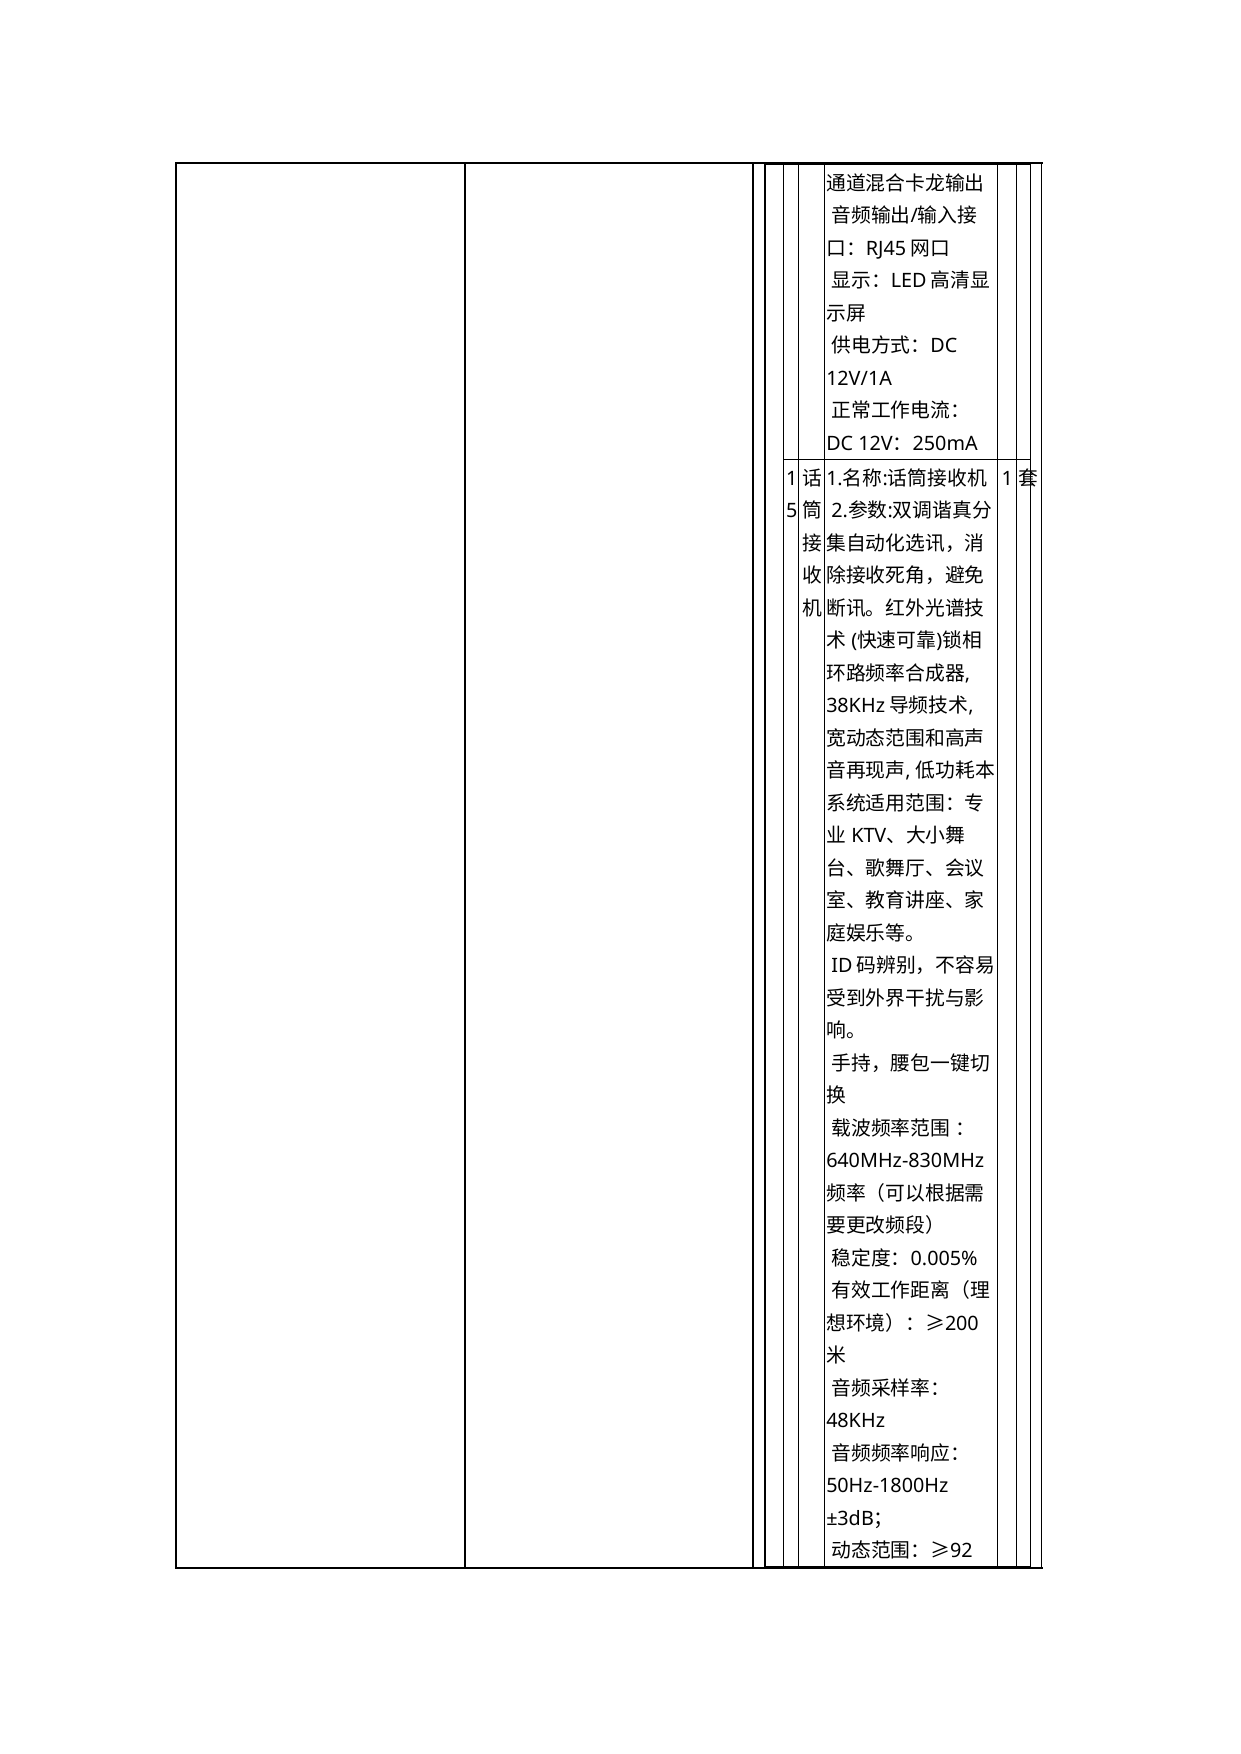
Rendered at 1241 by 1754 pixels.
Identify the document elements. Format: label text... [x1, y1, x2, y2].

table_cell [998, 460, 1016, 1566]
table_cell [1017, 165, 1030, 459]
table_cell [825, 460, 997, 1566]
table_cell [799, 460, 824, 1566]
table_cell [784, 460, 798, 1566]
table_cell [766, 165, 783, 1566]
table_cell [1031, 164, 1041, 1567]
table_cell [799, 165, 824, 459]
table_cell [825, 165, 997, 459]
table_cell 1 [177, 164, 464, 1567]
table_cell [784, 165, 798, 459]
table_cell [466, 164, 752, 1567]
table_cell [754, 164, 764, 1567]
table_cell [998, 165, 1016, 459]
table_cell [1017, 460, 1030, 1566]
